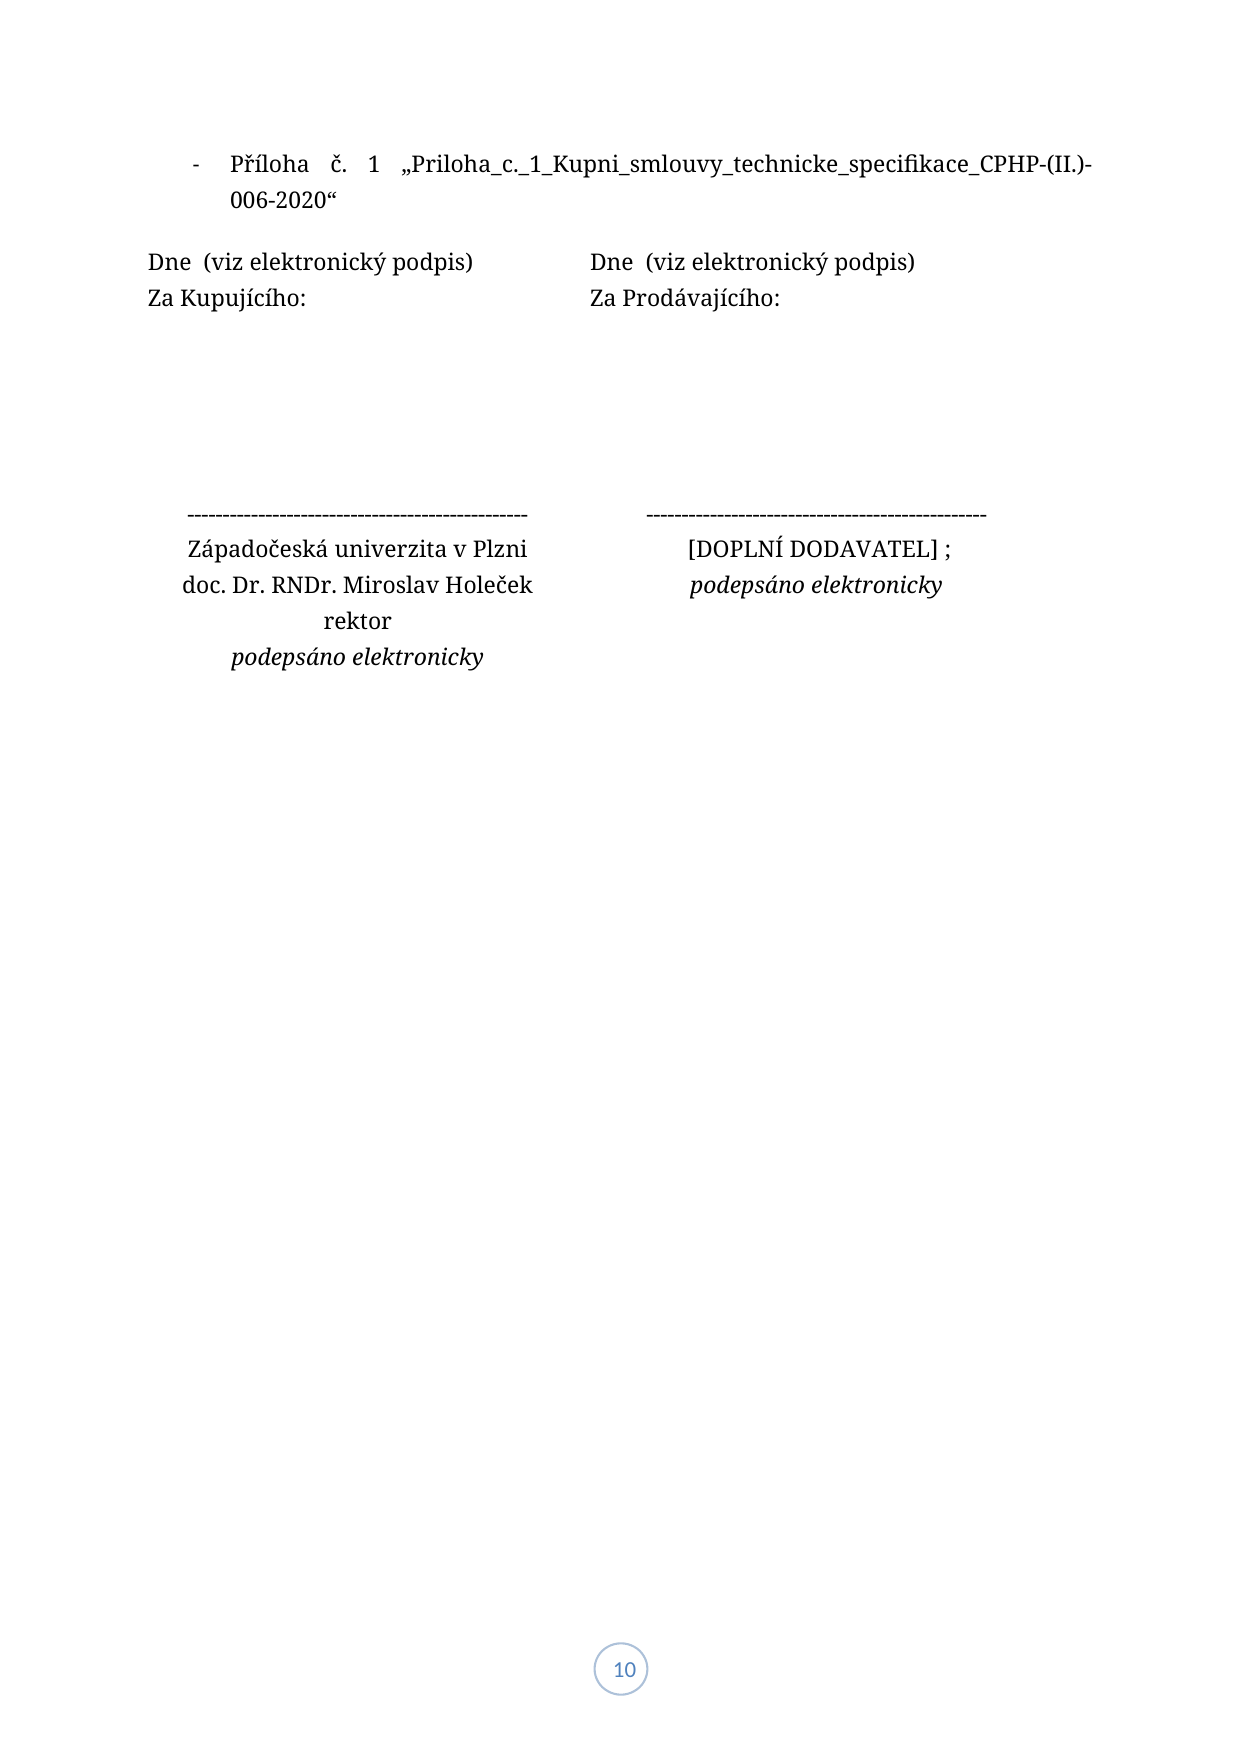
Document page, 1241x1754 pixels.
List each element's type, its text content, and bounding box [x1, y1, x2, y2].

list Příloha č. 1 „Priloha_c._1_Kupni_smlouvy_technicke_specifikace_CPHP-(II.)-006-2020“ [192, 148, 1093, 215]
table_header Dne (viz elektronický podpis) Za Prodávajícího: ------------------------------------------------ [DOPLNÍ DODAVATEL] ; podepsáno elektronicky [579, 246, 1054, 676]
table_header Dne (viz elektronický podpis) Za Kupujícího: ------------------------------------------------ Západočeská univerzita v Plzni doc. Dr. RNDr. Miroslav Holeček rektor podepsáno elektronicky [136, 246, 578, 676]
